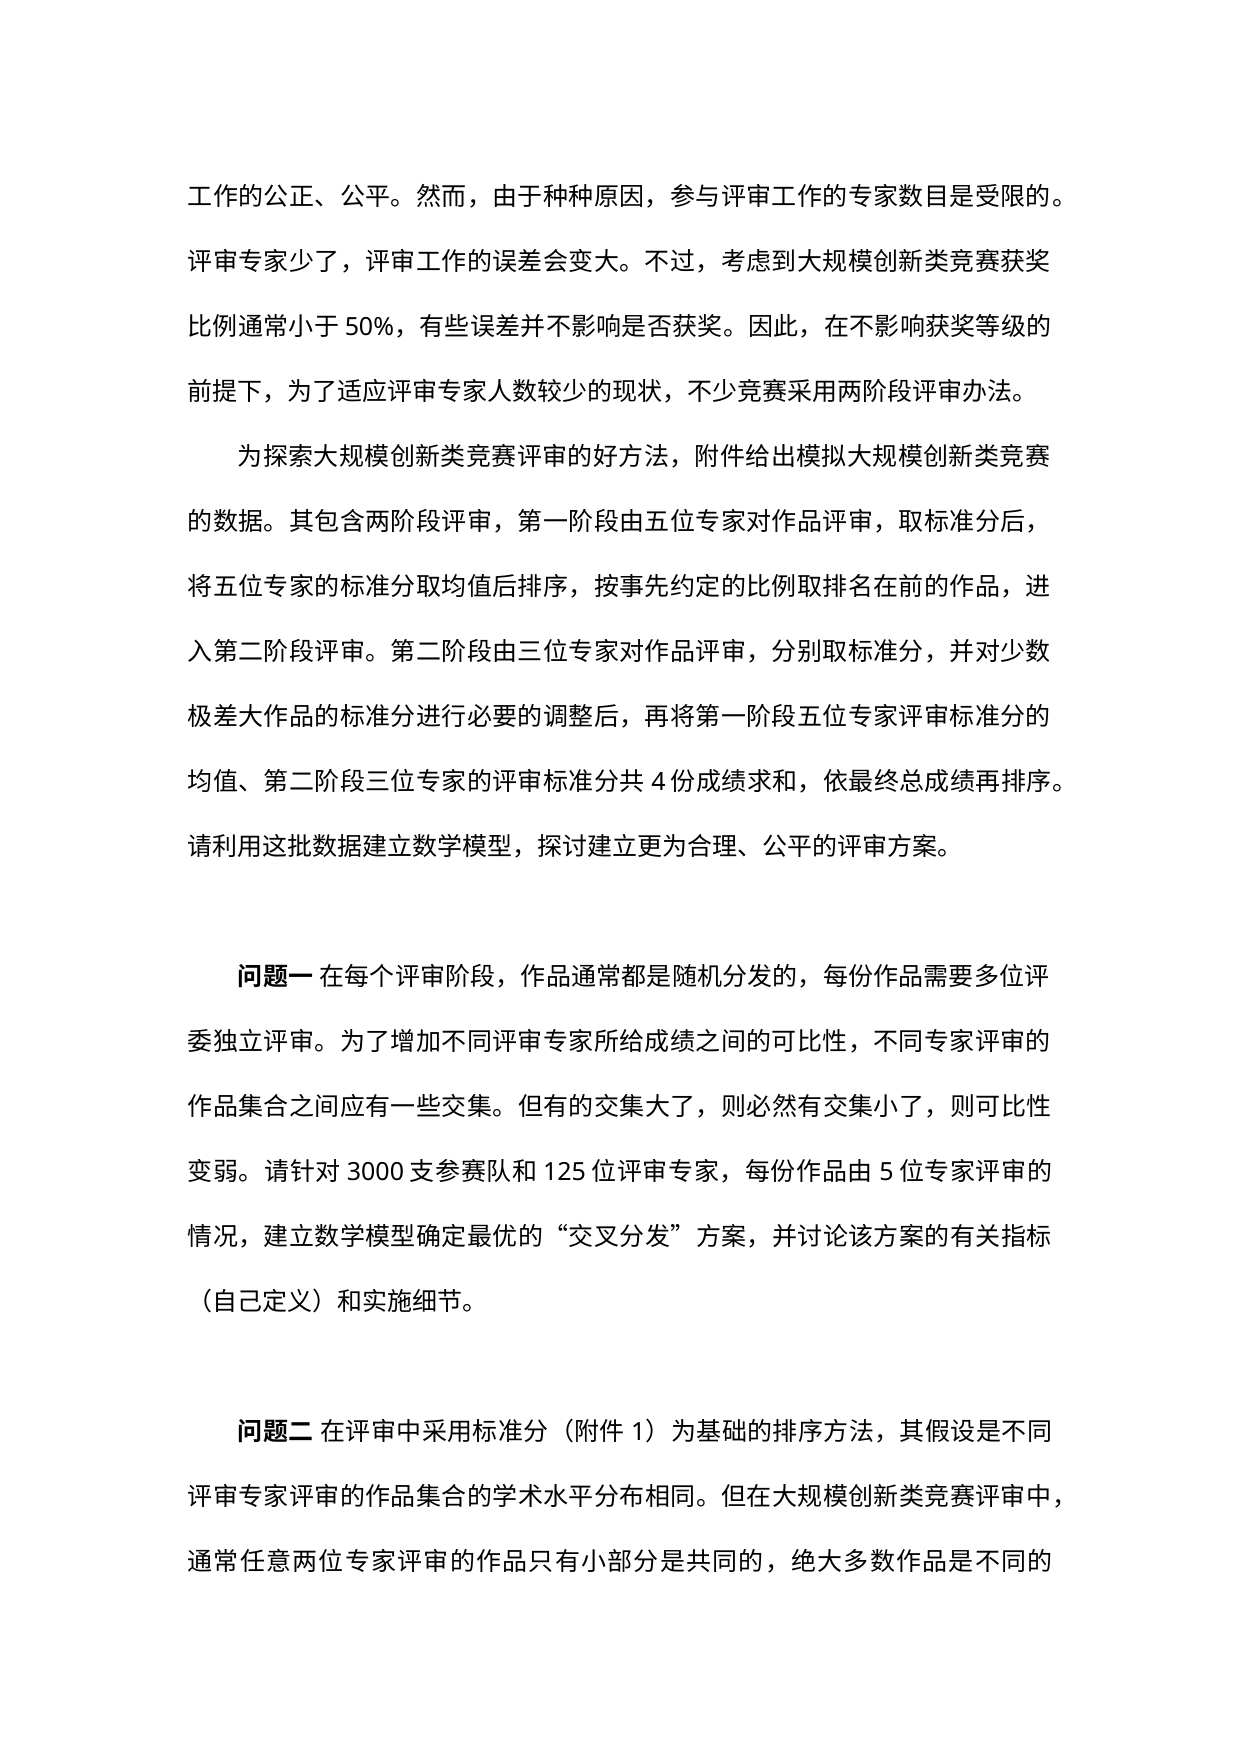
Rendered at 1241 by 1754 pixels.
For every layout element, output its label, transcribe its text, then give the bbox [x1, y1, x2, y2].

text 为探索大规模创新类竞赛评审的好方法，附件给出模拟大规模创新类竞赛的数据。其包含两阶段评审，第一阶段由五位专家对作品评审，取标准分后，将五位专家的标准分取均值后排序，按事先约定的比例取排名在前的作品，进入第二阶段评审。第二阶段由三位专家对作品评审，分别取标准分，并对少数极差大作品的标准分进行必要的调整后，再将第一阶段五位专家评审标准分的均值、第二阶段三位专家的评审标准分共4份成绩求和，依最终总成绩再排序。请利用这批数据建立数学模型，探讨建立更为合理、公平的评审方案。 [187, 422, 1053, 877]
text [187, 162, 1053, 422]
text 问题一 在每个评审阶段，作品通常都是随机分发的，每份作品需要多位评委独立评审。为了增加不同评审专家所给成绩之间的可比性，不同专家评审的作品集合之间应有一些交集。但有的交集大了，则必然有交集小了，则可比性变弱。请针对3000支参赛队和125位评审专家，每份作品由5位专家评审的情况，建立数学模型确定最优的“交叉分发”方案，并讨论该方案的有关指标（自己定义）和实施细节。 [187, 942, 1053, 1332]
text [187, 1397, 1053, 1592]
